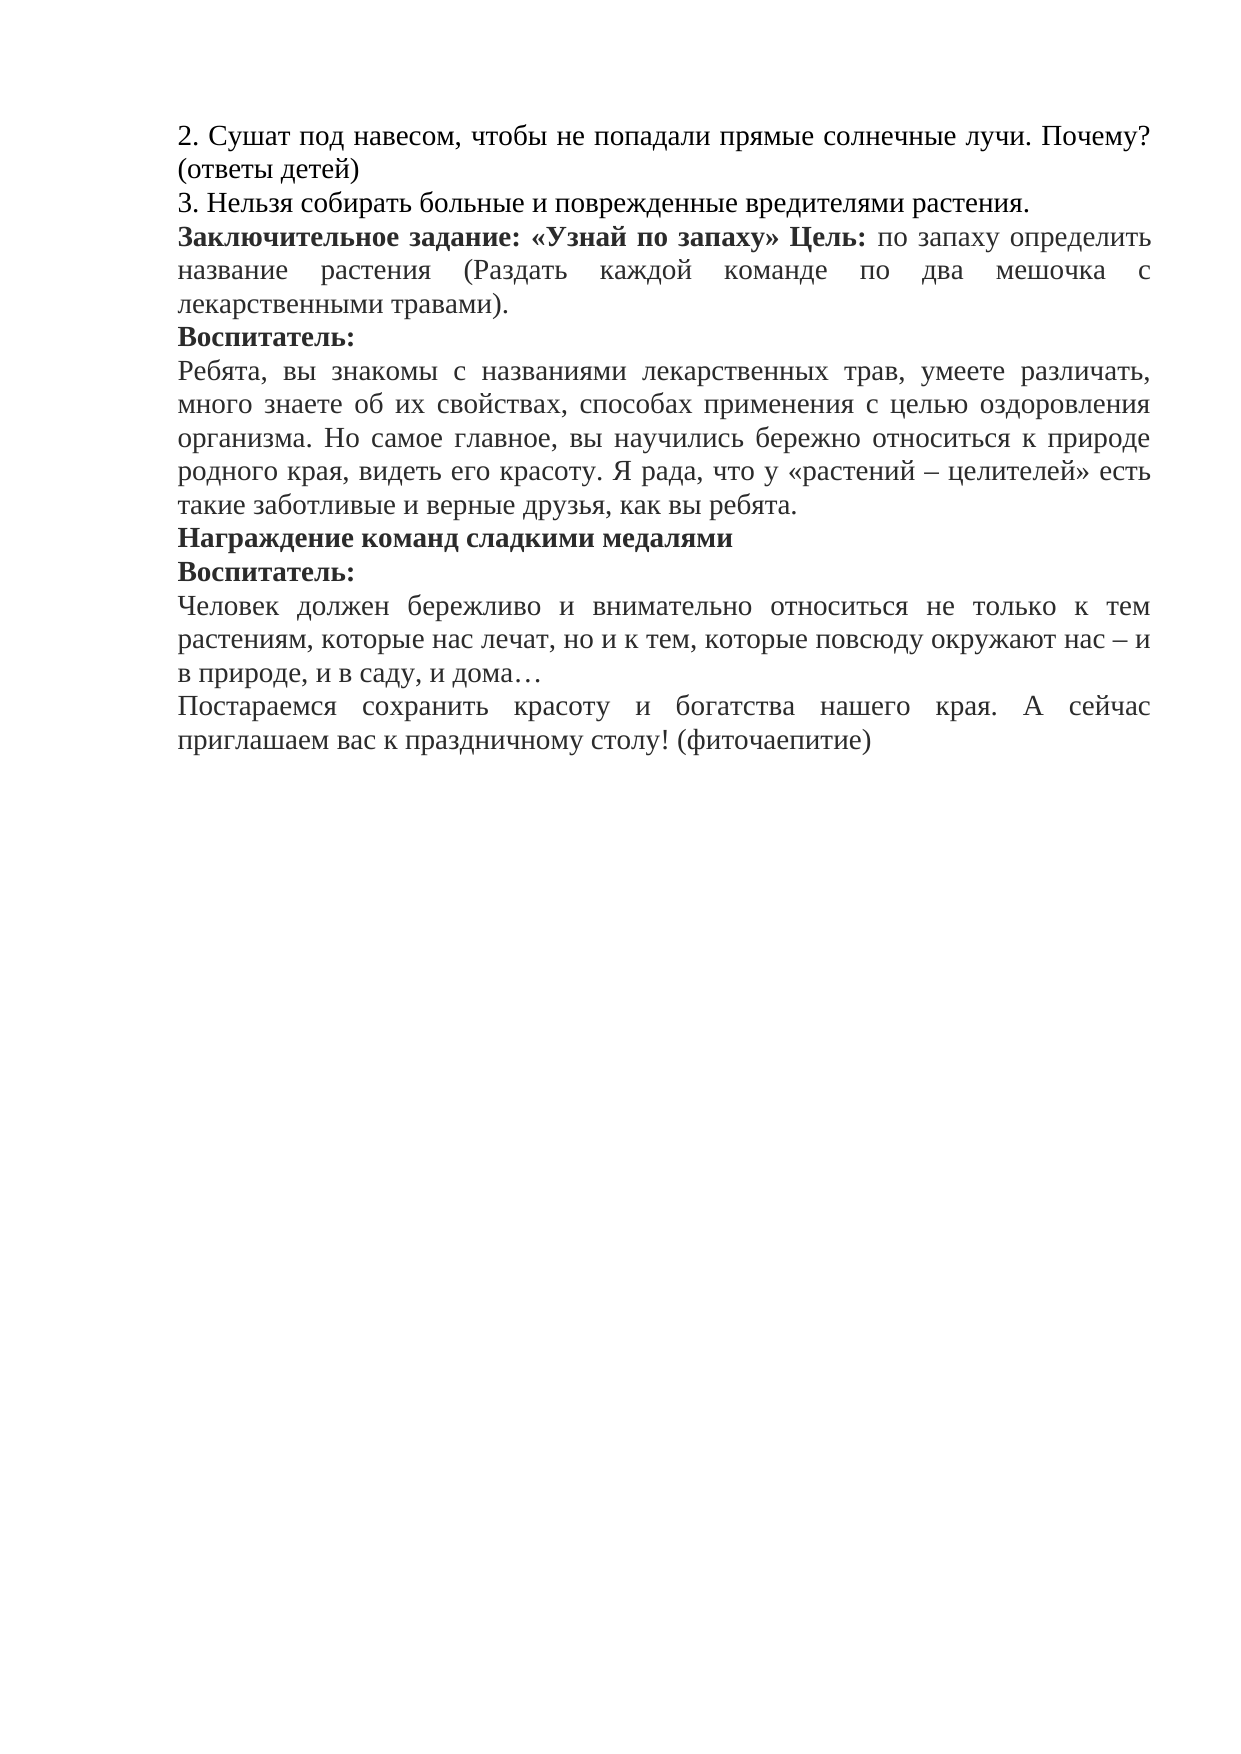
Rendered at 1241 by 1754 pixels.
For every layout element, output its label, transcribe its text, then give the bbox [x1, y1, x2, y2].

text Воспитатель: [177, 319, 1152, 353]
text Ребята, вы знакомы с названиями лекарственных трав, умеете различать, много знаете об их свойствах, способах применения с целью оздоровления организма. Но самое главное, вы научились бережно относиться к природе родного края, видеть его красоту. Я рада, что у «растений – целителей» есть такие заботливые и верные друзья, как вы ребята. [177, 353, 1152, 521]
text Заключительное задание: «Узнай по запаху» Цель: по запаху определить название растения (Раздать каждой команде по два мешочка с лекарственными травами). [177, 219, 1152, 319]
text Человек должен бережливо и внимательно относиться не только к тем растениям, которые нас лечат, но и к тем, которые повсюду окружают нас – и в природе, и в саду, и дома… [177, 588, 1152, 688]
text Награждение команд сладкими медалями [177, 521, 1152, 554]
text 3. Нельзя собирать больные и поврежденные вредителями растения. [177, 185, 1152, 219]
text Постараемся сохранить красоту и богатства нашего края. А сейчас приглашаем вас к праздничному столу! (фиточаепитие) [177, 688, 1152, 755]
text Воспитатель: [177, 554, 1152, 588]
text 2. Сушат под навесом, чтобы не попадали прямые солнечные лучи. Почему? (ответы детей) [177, 118, 1152, 185]
